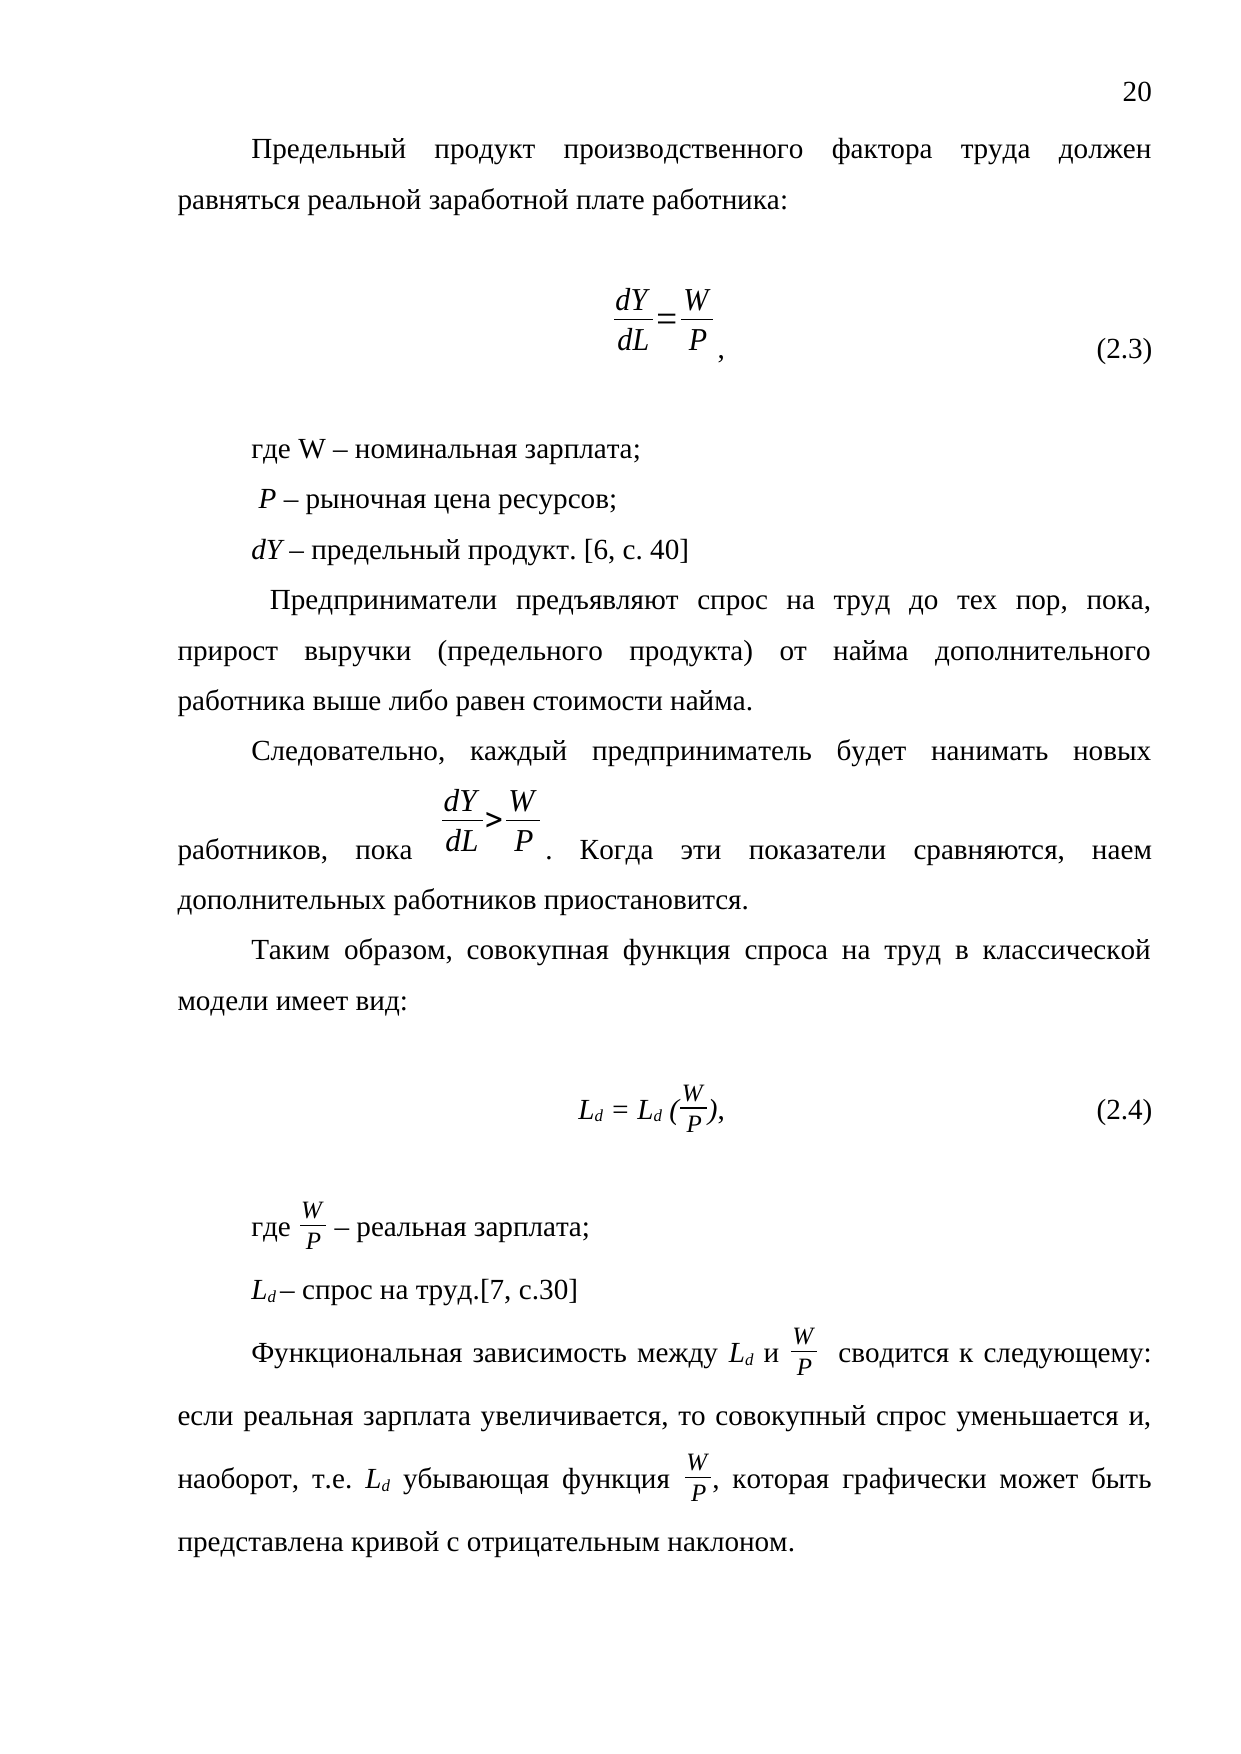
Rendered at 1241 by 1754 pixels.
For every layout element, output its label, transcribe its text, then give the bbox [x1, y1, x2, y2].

text где – реальная зарплата; [177, 1197, 1152, 1256]
text где W – номинальная зарплата; [177, 431, 1152, 465]
text Функциональная зависимость между Ld и сводится к следующему: если реальная зарплата увеличивается, то совокупный спрос уменьшается и, наоборот, т.е. Ld убывающая функция , которая графически может быть представлена кривой с отрицательным наклоном. [177, 1323, 1152, 1558]
text Таким образом, совокупная функция спроса на труд в классической модели имеет вид: [177, 932, 1152, 1016]
text Ld = Ld (), (2.4) [177, 1079, 1152, 1138]
text Предельный продукт производственного фактора труда должен равняться реальной заработной плате работника: [177, 131, 1152, 215]
text Р – рыночная цена ресурсов; [177, 482, 1152, 515]
text dY – предельный продукт. [6, c. 40] [177, 532, 1152, 566]
text Предприниматели предъявляют спрос на труд до тех пор, пока, прирост выручки (предельного продукта) от найма дополнительного работника выше либо равен стоимости найма. [177, 582, 1152, 716]
text , (2.3) [177, 282, 1152, 364]
text Ld – спрос на труд.[7, c.30] [177, 1272, 1152, 1306]
text Следовательно, каждый предприниматель будет нанимать новых работников, пока . Когда эти показатели сравняются, наем дополнительных работников приостановится. [177, 733, 1152, 916]
